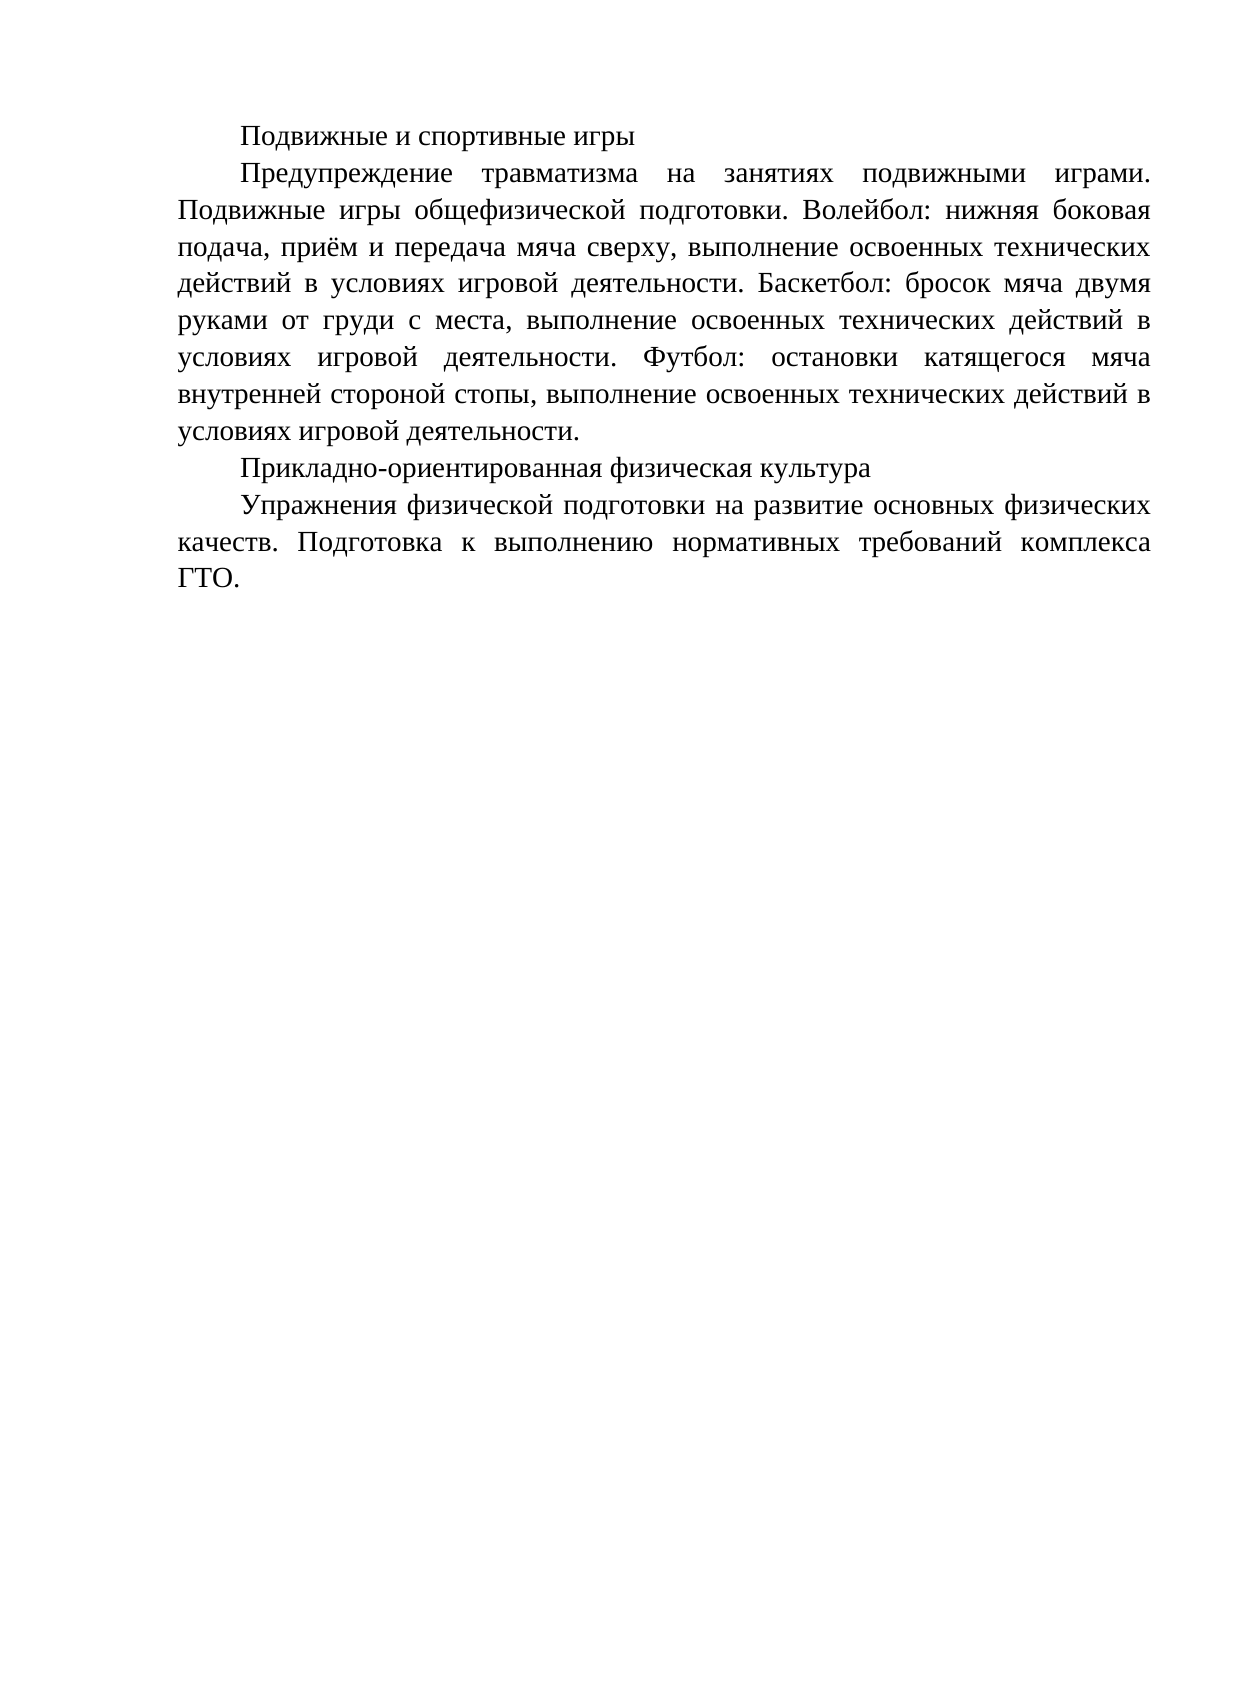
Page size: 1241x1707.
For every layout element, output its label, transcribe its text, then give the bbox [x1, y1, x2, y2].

text Упражнения физической подготовки на развитие основных физических качеств. Подготовка к выполнению нормативных требований комплекса ГТО. [177, 487, 1152, 594]
text Подвижные и спортивные игры [177, 118, 1152, 152]
text Прикладно-ориентированная физическая культура [177, 450, 1152, 483]
text Предупреждение травматизма на занятиях подвижными играми. Подвижные игры общефизической подготовки. Волейбол: нижняя боковая подача, приём и передача мяча сверху, выполнение освоенных технических действий в условиях игровой деятельности. Баскетбол: бросок мяча двумя руками от груди с места, выполнение освоенных технических действий в условиях игровой деятельности. Футбол: остановки катящегося мяча внутренней стороной стопы, выполнение освоенных технических действий в условиях игровой деятельности. [177, 155, 1152, 447]
